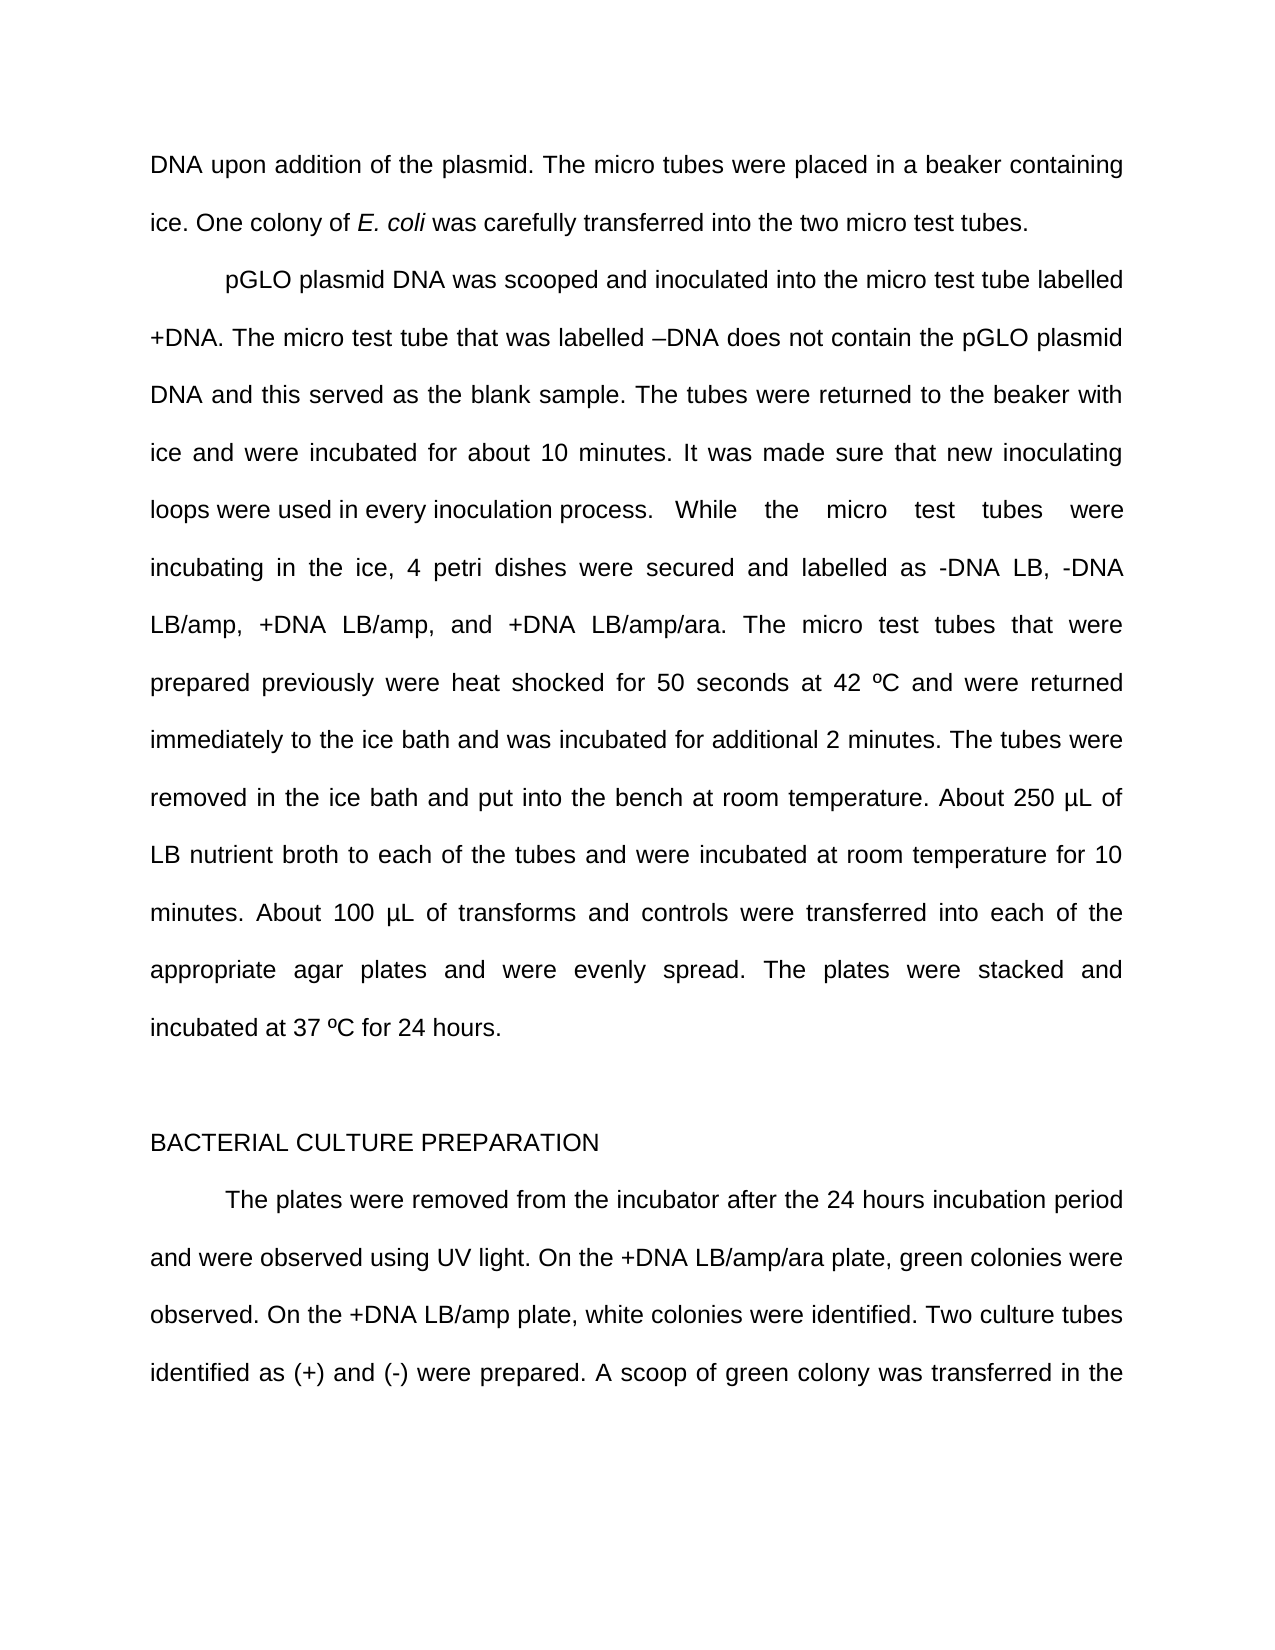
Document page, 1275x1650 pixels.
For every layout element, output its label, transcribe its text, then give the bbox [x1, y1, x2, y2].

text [150, 150, 1125, 236]
text BACTERIAL CULTURE PREPARATION [150, 1127, 1125, 1156]
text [150, 1185, 1125, 1386]
text pGLO plasmid DNA was scooped and inoculated into the micro test tube labelled +DNA. The micro test tube that was labelled –DNA does not contain the pGLO plasmid DNA and this served as the blank sample. The tubes were returned to the beaker with ice and were incubated for about 10 minutes. It was made sure that new inoculating loops were used in every inoculation process. While the micro test tubes were incubating in the ice, 4 petri dishes were secured and labelled as -DNA LB, -DNA LB/amp, +DNA LB/amp, and +DNA LB/amp/ara. The micro test tubes that were prepared previously were heat shocked for 50 seconds at 42 ºC and were returned immediately to the ice bath and was incubated for additional 2 minutes. The tubes were removed in the ice bath and put into the bench at room temperature. About 250 µL of LB nutrient broth to each of the tubes and were incubated at room temperature for 10 minutes. About 100 µL of transforms and controls were transferred into each of the appropriate agar plates and were evenly spread. The plates were stacked and incubated at 37 ºC for 24 hours. [150, 265, 1125, 1041]
